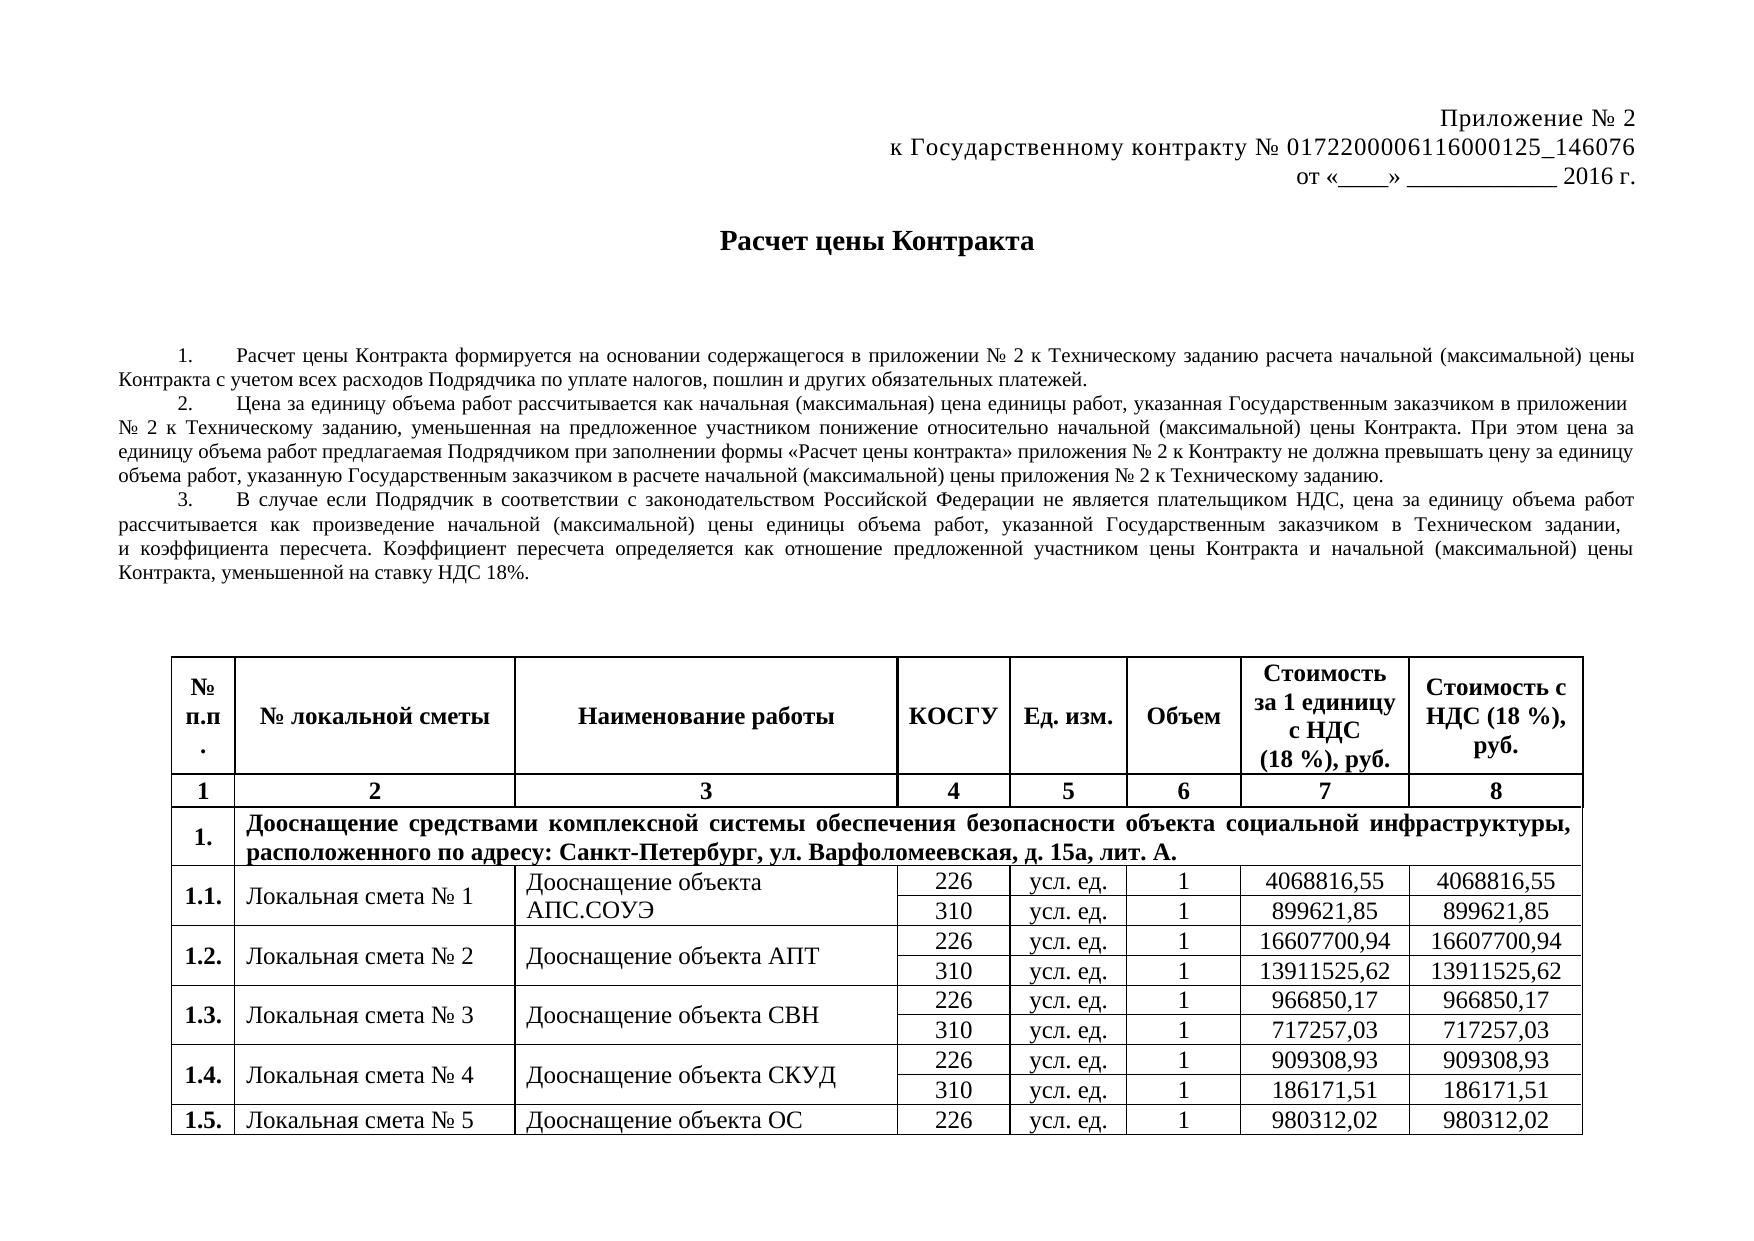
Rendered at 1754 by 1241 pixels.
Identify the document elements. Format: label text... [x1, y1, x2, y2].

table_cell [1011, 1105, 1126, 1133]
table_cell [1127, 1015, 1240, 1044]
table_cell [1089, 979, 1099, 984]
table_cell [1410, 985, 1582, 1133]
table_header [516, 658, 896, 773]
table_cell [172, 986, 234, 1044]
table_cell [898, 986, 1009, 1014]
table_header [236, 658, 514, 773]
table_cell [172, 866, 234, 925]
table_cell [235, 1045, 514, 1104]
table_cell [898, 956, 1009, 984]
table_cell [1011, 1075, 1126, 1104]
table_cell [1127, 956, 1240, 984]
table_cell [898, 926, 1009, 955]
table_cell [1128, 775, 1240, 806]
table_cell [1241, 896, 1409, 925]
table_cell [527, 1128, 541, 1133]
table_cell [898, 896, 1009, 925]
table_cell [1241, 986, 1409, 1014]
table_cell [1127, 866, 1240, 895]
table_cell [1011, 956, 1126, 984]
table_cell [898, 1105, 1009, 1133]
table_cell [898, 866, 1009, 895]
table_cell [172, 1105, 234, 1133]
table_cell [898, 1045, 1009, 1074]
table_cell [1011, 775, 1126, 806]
text к Государственному контракту № 0172200006116000125_146076 [118, 132, 1636, 161]
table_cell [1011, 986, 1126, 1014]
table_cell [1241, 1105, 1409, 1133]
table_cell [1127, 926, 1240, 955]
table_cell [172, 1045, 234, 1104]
text Приложение № 2 [118, 103, 1636, 132]
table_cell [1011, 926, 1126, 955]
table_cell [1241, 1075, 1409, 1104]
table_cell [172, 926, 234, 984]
text 1. Расчет цены Контракта формируется на основании содержащегося в приложении № 2 к Техническому заданию расчета начальной (максимальной) цены Контракта с учетом всех расходов Подрядчика по уплате налогов, пошлин и других обязательных платежей. [118, 343, 1636, 391]
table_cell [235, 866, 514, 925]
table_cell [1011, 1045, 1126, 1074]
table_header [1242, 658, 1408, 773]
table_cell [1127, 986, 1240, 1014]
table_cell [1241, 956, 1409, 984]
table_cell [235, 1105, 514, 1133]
text 2. Цена за единицу объема работ рассчитывается как начальная (максимальная) цена единицы работ, указанная Государственным заказчиком в приложении № 2 к Техническому заданию, уменьшенная на предложенное участником понижение относительно начальной (максимальной) цены Контракта. При этом цена за единицу объема работ предлагаемая Подрядчиком при заполнении формы «Расчет цены контракта» приложения № 2 к Контракту не должна превышать цену за единицу объема работ, указанную Государственным заказчиком в расчете начальной (максимальной) цены приложения № 2 к Техническому заданию. [118, 391, 1636, 487]
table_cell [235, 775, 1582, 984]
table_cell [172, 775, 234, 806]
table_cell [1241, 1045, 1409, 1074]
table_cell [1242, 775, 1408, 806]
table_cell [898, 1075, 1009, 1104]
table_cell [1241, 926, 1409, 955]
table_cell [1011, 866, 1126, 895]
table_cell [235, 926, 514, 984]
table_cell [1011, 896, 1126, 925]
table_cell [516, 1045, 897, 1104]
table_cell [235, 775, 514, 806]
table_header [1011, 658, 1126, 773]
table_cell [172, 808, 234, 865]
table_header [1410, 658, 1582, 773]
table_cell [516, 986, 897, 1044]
text от «____» ____________ 2016 г. [118, 161, 1636, 190]
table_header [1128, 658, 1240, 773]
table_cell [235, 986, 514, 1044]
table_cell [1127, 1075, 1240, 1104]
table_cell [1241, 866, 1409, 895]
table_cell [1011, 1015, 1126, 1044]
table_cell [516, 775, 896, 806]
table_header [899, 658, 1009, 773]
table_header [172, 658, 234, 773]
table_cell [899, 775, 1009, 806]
subtitle Расчет цены Контракта [118, 223, 1636, 257]
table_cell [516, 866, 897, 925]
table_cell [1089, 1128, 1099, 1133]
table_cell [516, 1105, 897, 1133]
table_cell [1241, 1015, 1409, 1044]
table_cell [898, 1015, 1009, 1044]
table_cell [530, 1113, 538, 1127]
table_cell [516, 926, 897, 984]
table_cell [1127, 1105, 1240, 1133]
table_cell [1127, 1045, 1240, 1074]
text 3. В случае если Подрядчик в соответствии с законодательством Российской Федерации не является плательщиком НДС, цена за единицу объема работ рассчитывается как произведение начальной (максимальной) цены единицы объема работ, указанной Государственным заказчиком в Техническом задании, и коэффициента пересчета. Коэффициент пересчета определяется как отношение предложенной участником цены Контракта и начальной (максимальной) цены Контракта, уменьшенной на ставку НДС 18%. [118, 487, 1636, 584]
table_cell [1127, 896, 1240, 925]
